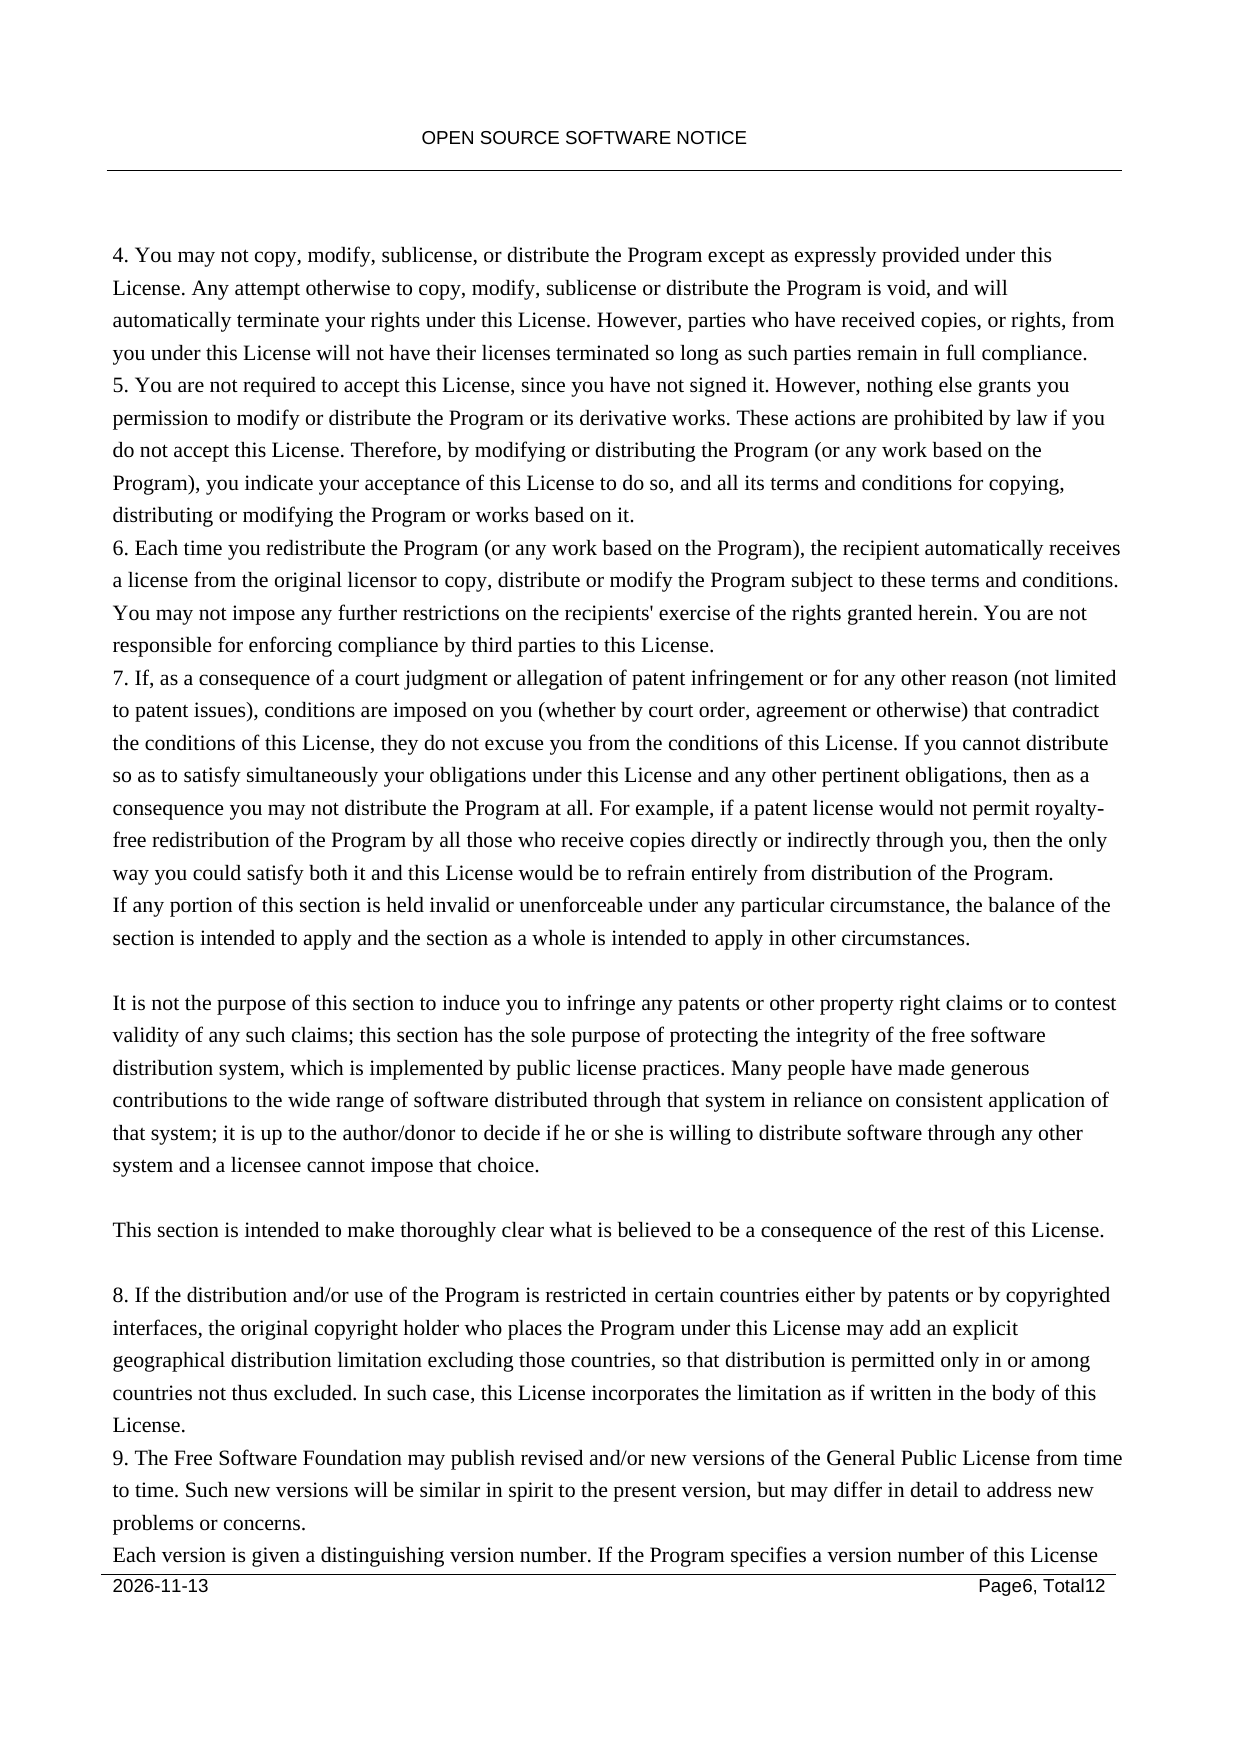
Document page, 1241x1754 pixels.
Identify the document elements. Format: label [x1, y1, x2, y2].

text [112, 206, 1128, 1571]
